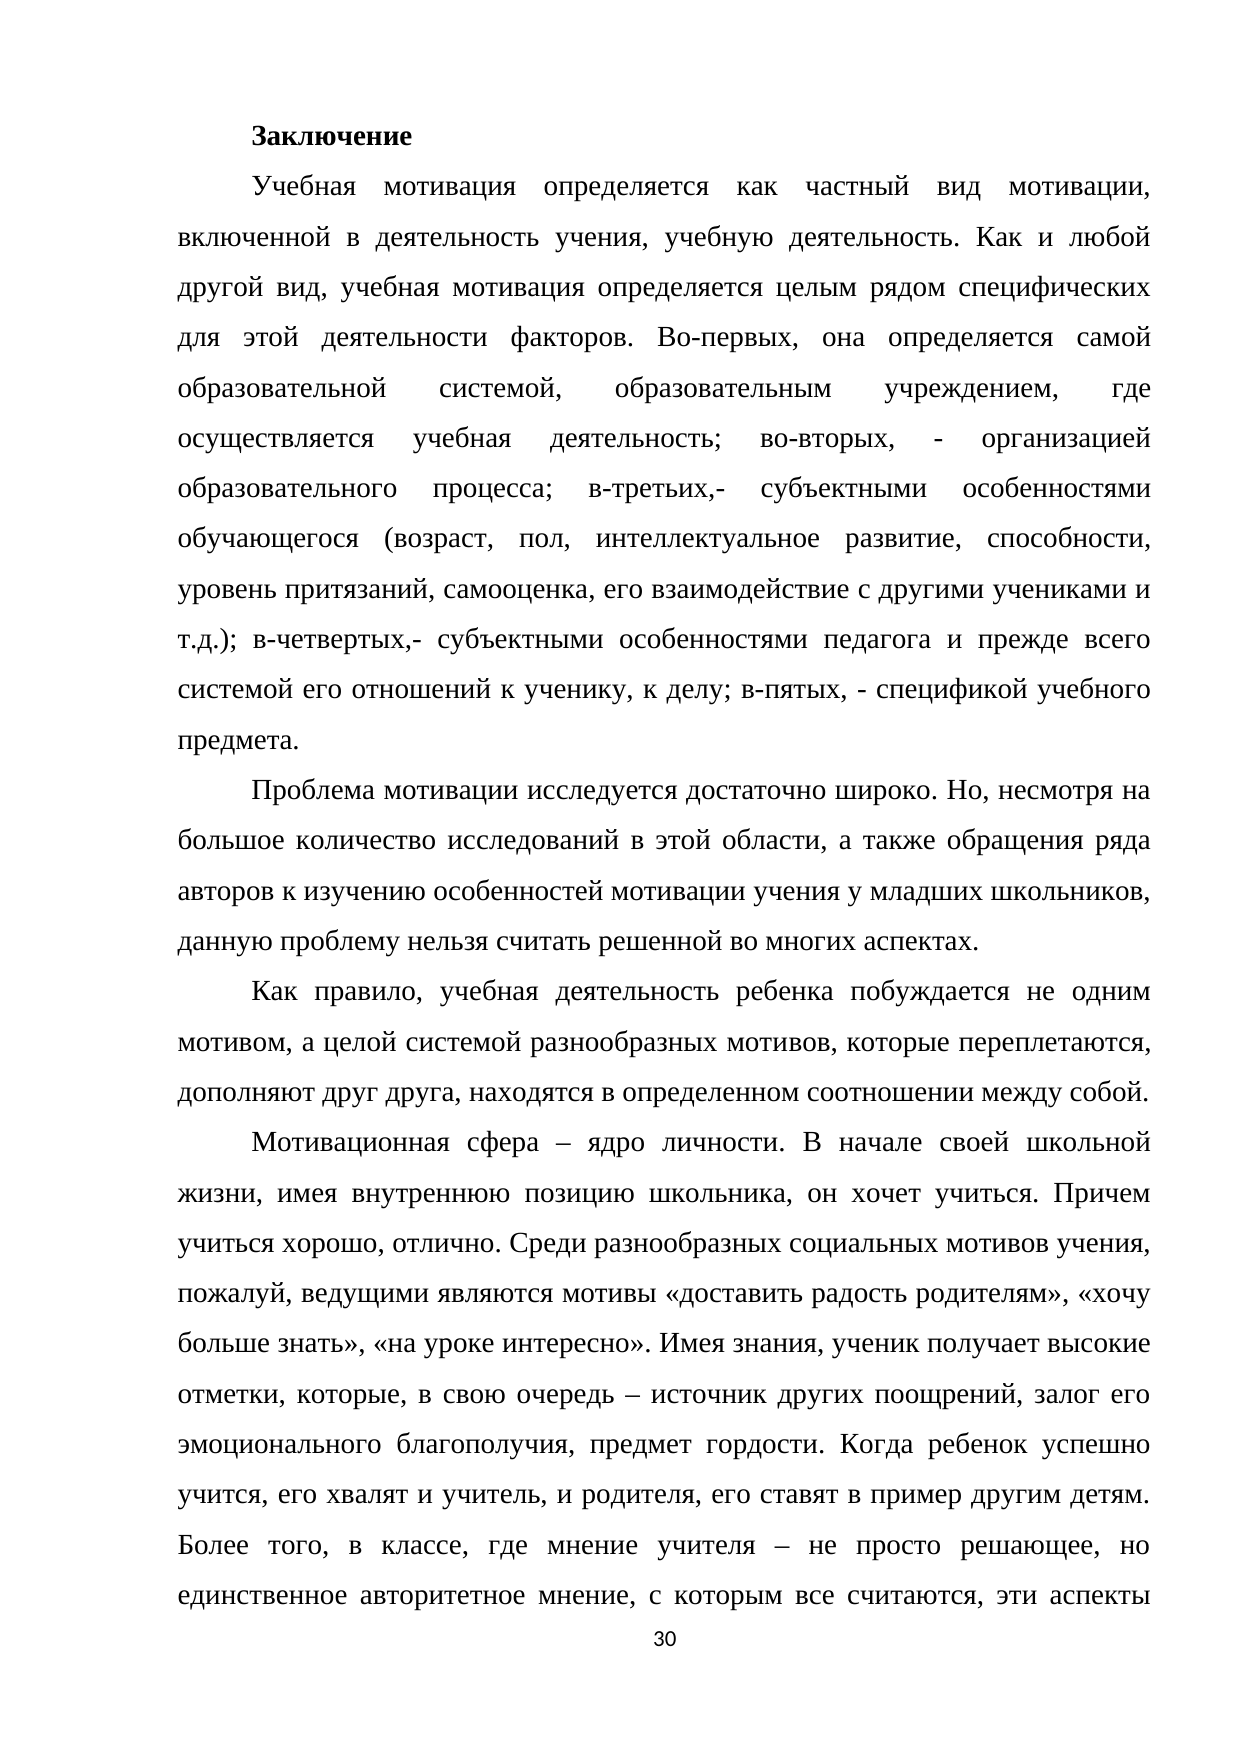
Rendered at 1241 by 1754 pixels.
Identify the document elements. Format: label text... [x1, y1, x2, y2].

text Заключение [177, 118, 1152, 152]
text Проблема мотивации исследуется достаточно широко. Но, несмотря на большое количество исследований в этой области, а также обращения ряда авторов к изучению особенностей мотивации учения у младших школьников, данную проблему нельзя считать решенной во многих аспектах. [177, 772, 1152, 957]
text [177, 1124, 1152, 1611]
text Как правило, учебная деятельность ребенка побуждается не одним мотивом, а целой системой разнообразных мотивов, которые переплетаются, дополняют друг друга, находятся в определенном соотношении между собой. [177, 973, 1152, 1108]
text Учебная мотивация определяется как частный вид мотивации, включенной в деятельность учения, учебную деятельность. Как и любой другой вид, учебная мотивация определяется целым рядом специфических для этой деятельности факторов. Во-первых, она определяется самой образовательной системой, образовательным учреждением, где осуществляется учебная деятельность; во-вторых, - организацией образовательного процесса; в-третьих,- субъектными особенностями обучающегося (возраст, пол, интеллектуальное развитие, способности, уровень притязаний, самооценка, его взаимодействие с другими учениками и т.д.); в-четвертых,- субъектными особенностями педагога и прежде всего системой его отношений к ученику, к делу; в-пятых, - спецификой учебного предмета. [177, 168, 1152, 755]
